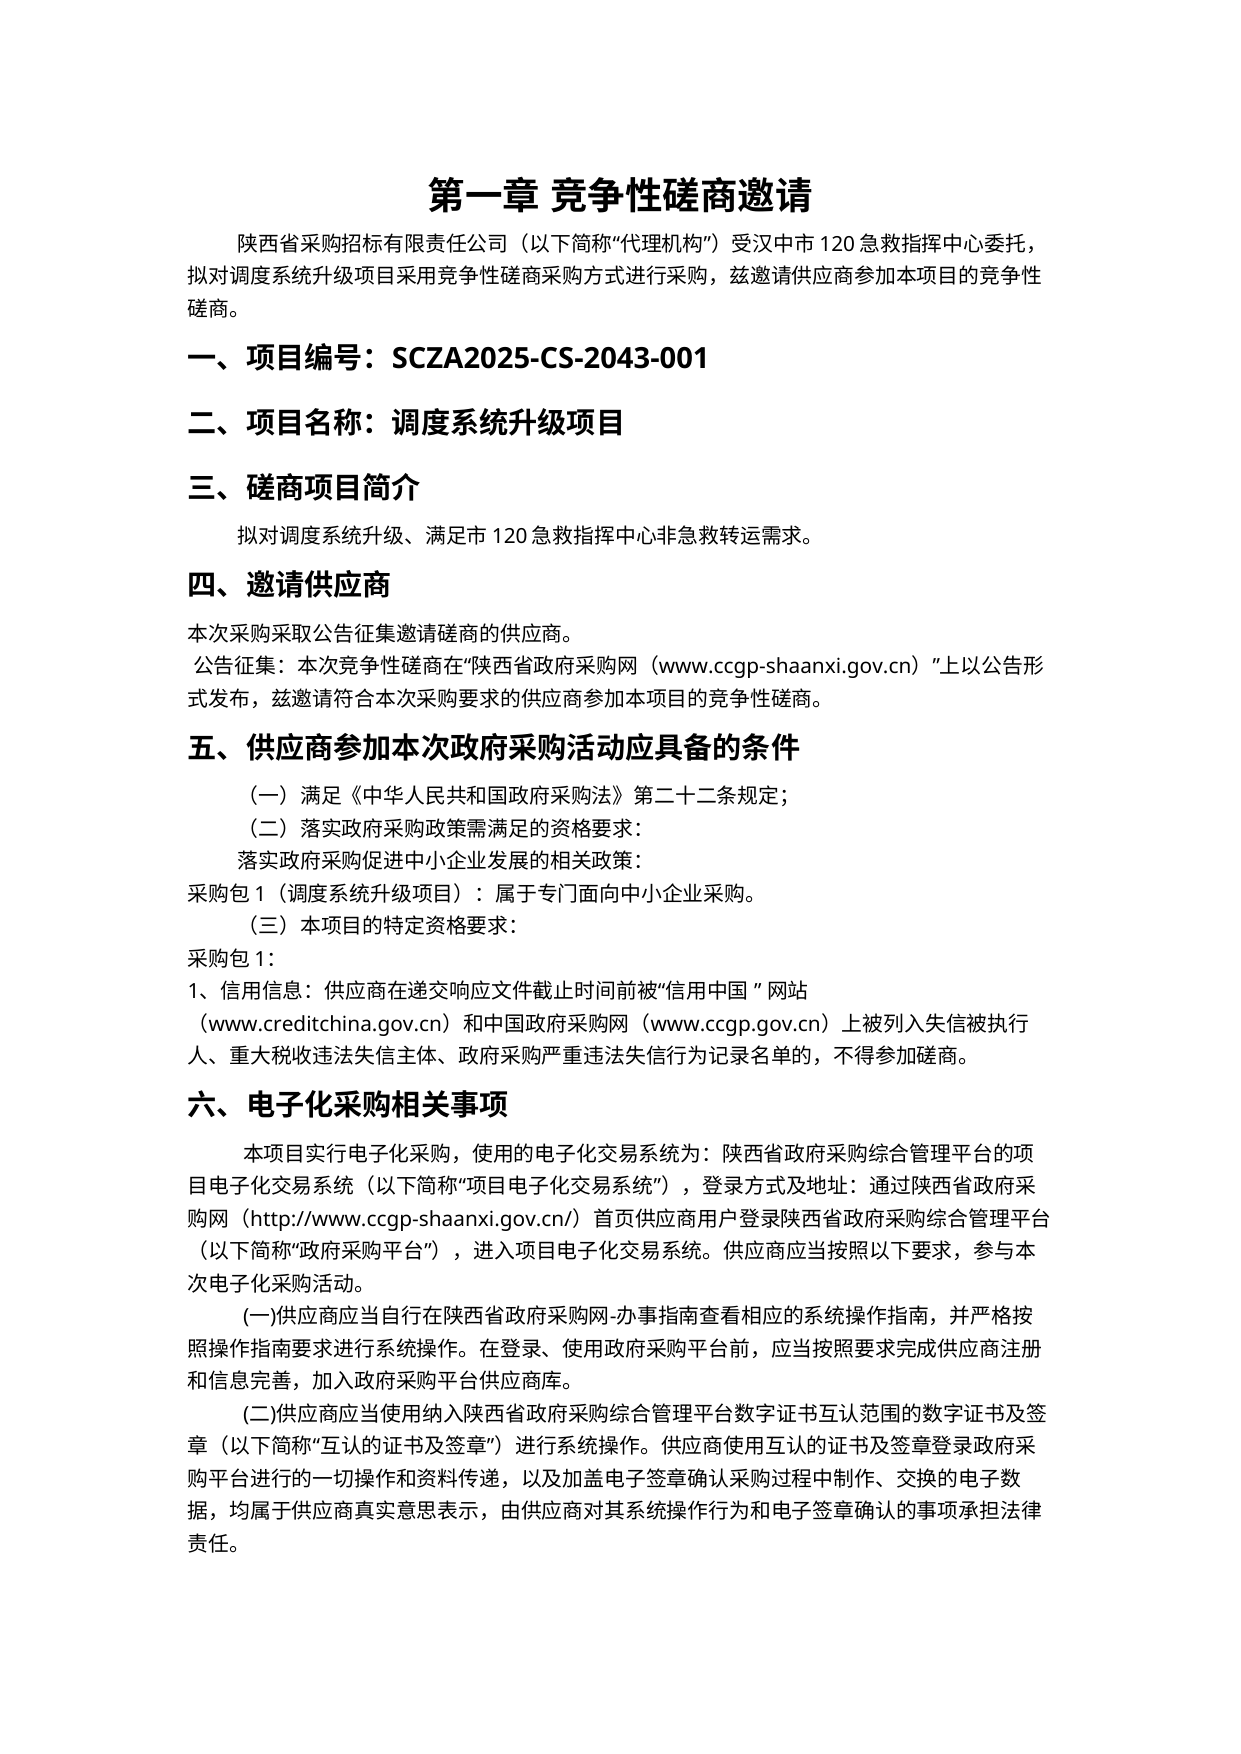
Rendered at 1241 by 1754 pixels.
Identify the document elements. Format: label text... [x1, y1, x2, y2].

text 陕西省采购招标有限责任公司（以下简称“代理机构”）受汉中市120急救指挥中心委托，拟对调度系统升级项目采用竞争性磋商采购方式进行采购，兹邀请供应商参加本项目的竞争性磋商。 [187, 227, 1053, 324]
text 三、磋商项目简介 [187, 454, 1053, 519]
text 一、项目编号：SCZA2025-CS-2043-001 [187, 324, 1053, 389]
text （一）满足《中华人民共和国政府采购法》第二十二条规定； [187, 779, 1053, 812]
text 落实政府采购促进中小企业发展的相关政策： [187, 844, 1053, 877]
text 本项目实行电子化采购，使用的电子化交易系统为：陕西省政府采购综合管理平台的项目电子化交易系统（以下简称“项目电子化交易系统”），登录方式及地址：通过陕西省政府采购网（http://www.ccgp-shaanxi.gov.cn/）首页供应商用户登录陕西省政府采购综合管理平台（以下简称“政府采购平台”），进入项目电子化交易系统。供应商应当按照以下要求，参与本次电子化采购活动。 [187, 1137, 1053, 1299]
text 1、信用信息：供应商在递交响应文件截止时间前被“信用中国 ” 网站（www.creditchina.gov.cn）和中国政府采购网（www.ccgp.gov.cn）上被列入失信被执行人、重大税收违法失信主体、政府采购严重违法失信行为记录名单的，不得参加磋商。 [187, 974, 1053, 1072]
text (一)供应商应当自行在陕西省政府采购网-办事指南查看相应的系统操作指南，并严格按照操作指南要求进行系统操作。在登录、使用政府采购平台前，应当按照要求完成供应商注册和信息完善，加入政府采购平台供应商库。 [187, 1299, 1053, 1397]
text 五、供应商参加本次政府采购活动应具备的条件 [187, 714, 1053, 779]
text 本次采购采取公告征集邀请磋商的供应商。 [187, 617, 1053, 649]
text （二）落实政府采购政策需满足的资格要求： [187, 812, 1053, 844]
text 采购包1： [187, 942, 1053, 974]
text 采购包1（调度系统升级项目）：属于专门面向中小企业采购。 [187, 877, 1053, 909]
text 公告征集：本次竞争性磋商在“陕西省政府采购网（www.ccgp-shaanxi.gov.cn）”上以公告形式发布，兹邀请符合本次采购要求的供应商参加本项目的竞争性磋商。 [187, 649, 1053, 714]
text 二、项目名称：调度系统升级项目 [187, 389, 1053, 454]
text 第一章 竞争性磋商邀请 [187, 162, 1053, 227]
text 四、邀请供应商 [187, 552, 1053, 617]
text (二)供应商应当使用纳入陕西省政府采购综合管理平台数字证书互认范围的数字证书及签章（以下简称“互认的证书及签章”）进行系统操作。供应商使用互认的证书及签章登录政府采购平台进行的一切操作和资料传递，以及加盖电子签章确认采购过程中制作、交换的电子数据，均属于供应商真实意思表示，由供应商对其系统操作行为和电子签章确认的事项承担法律责任。 [187, 1397, 1053, 1559]
text 六、电子化采购相关事项 [187, 1072, 1053, 1137]
text （三）本项目的特定资格要求： [187, 909, 1053, 942]
text 拟对调度系统升级、满足市120急救指挥中心非急救转运需求。 [187, 519, 1053, 552]
